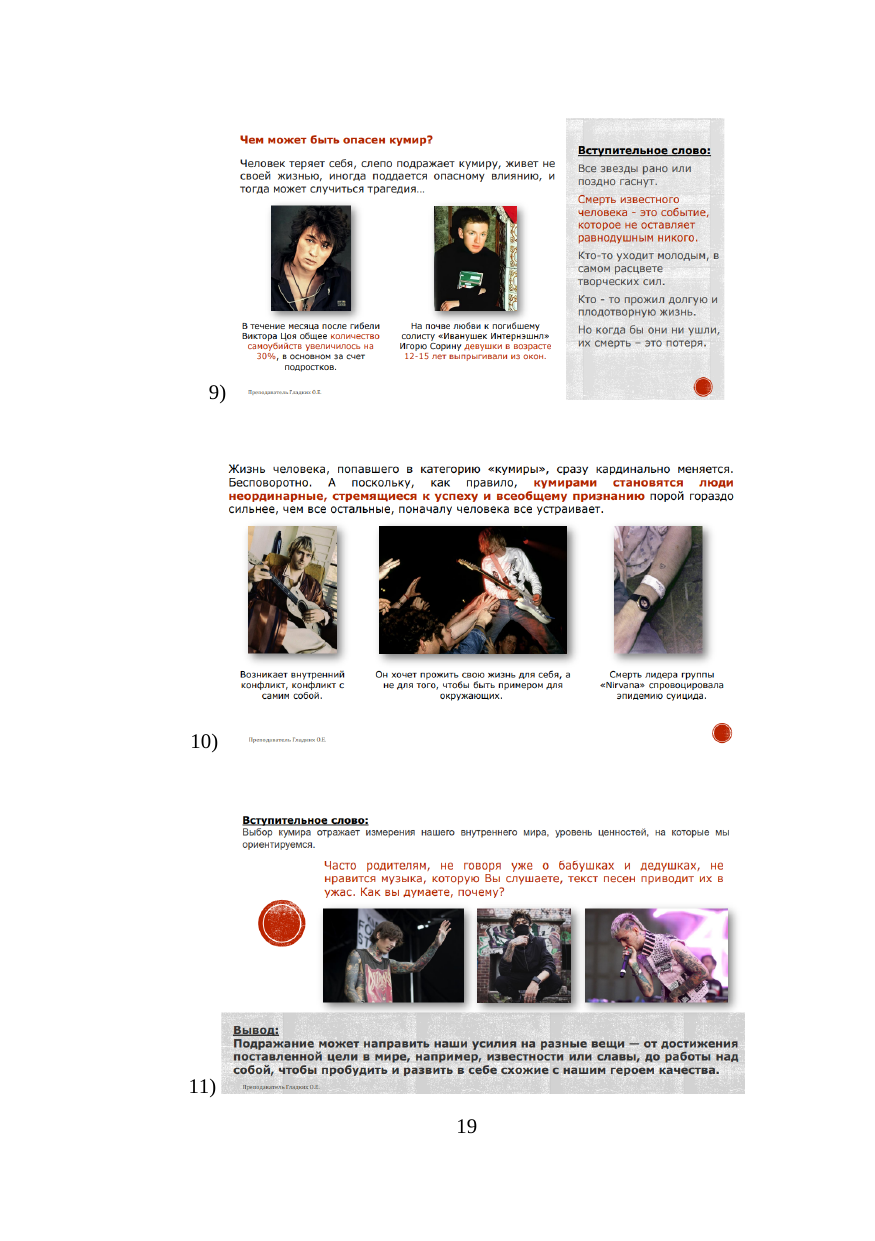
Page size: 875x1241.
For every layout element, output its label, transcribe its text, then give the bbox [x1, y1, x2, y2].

picture [218, 452, 743, 749]
picture [226, 118, 725, 400]
picture [221, 801, 745, 1094]
